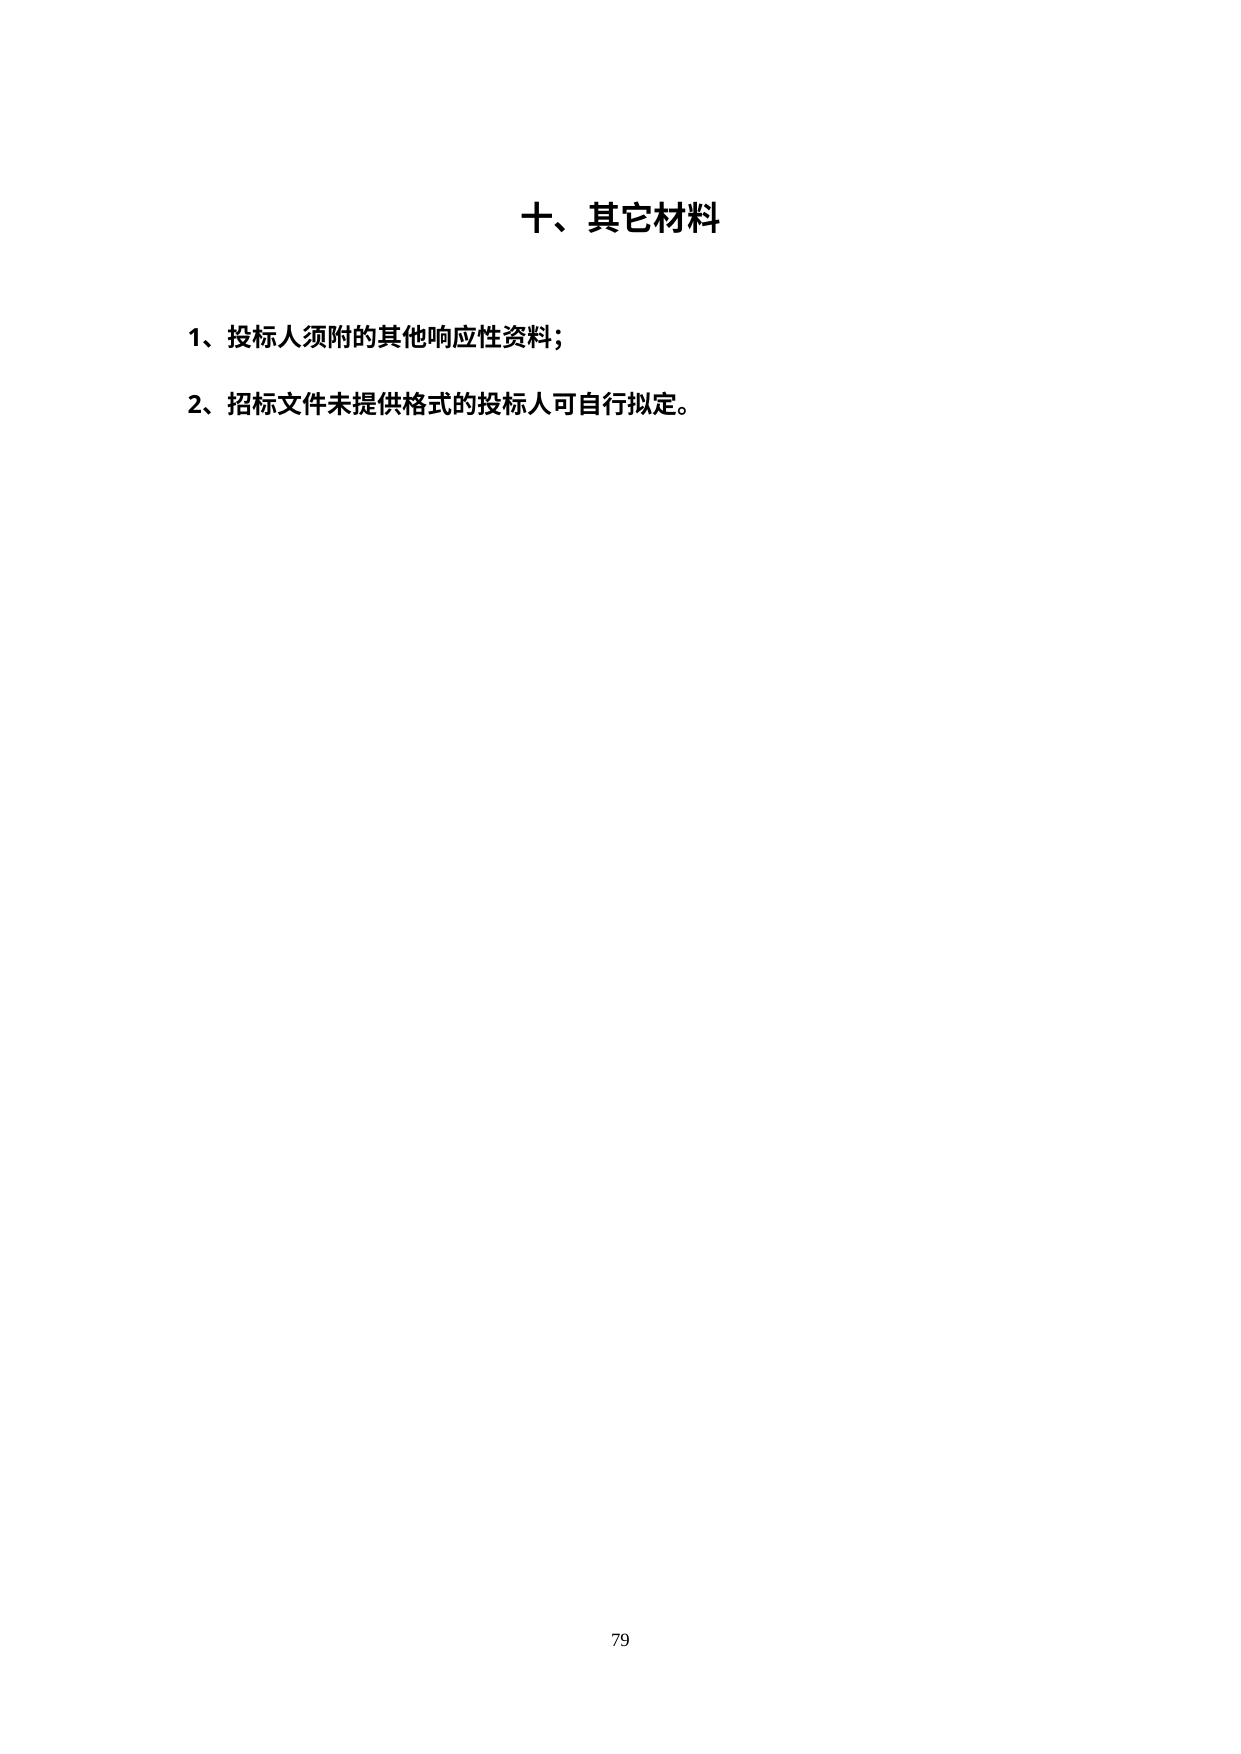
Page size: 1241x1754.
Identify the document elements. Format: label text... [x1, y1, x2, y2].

text 1、投标人须附的其他响应性资料； [187, 312, 1030, 360]
text 2、招标文件未提供格式的投标人可自行拟定。 [187, 378, 1030, 426]
text 十、其它材料 [187, 168, 1053, 264]
